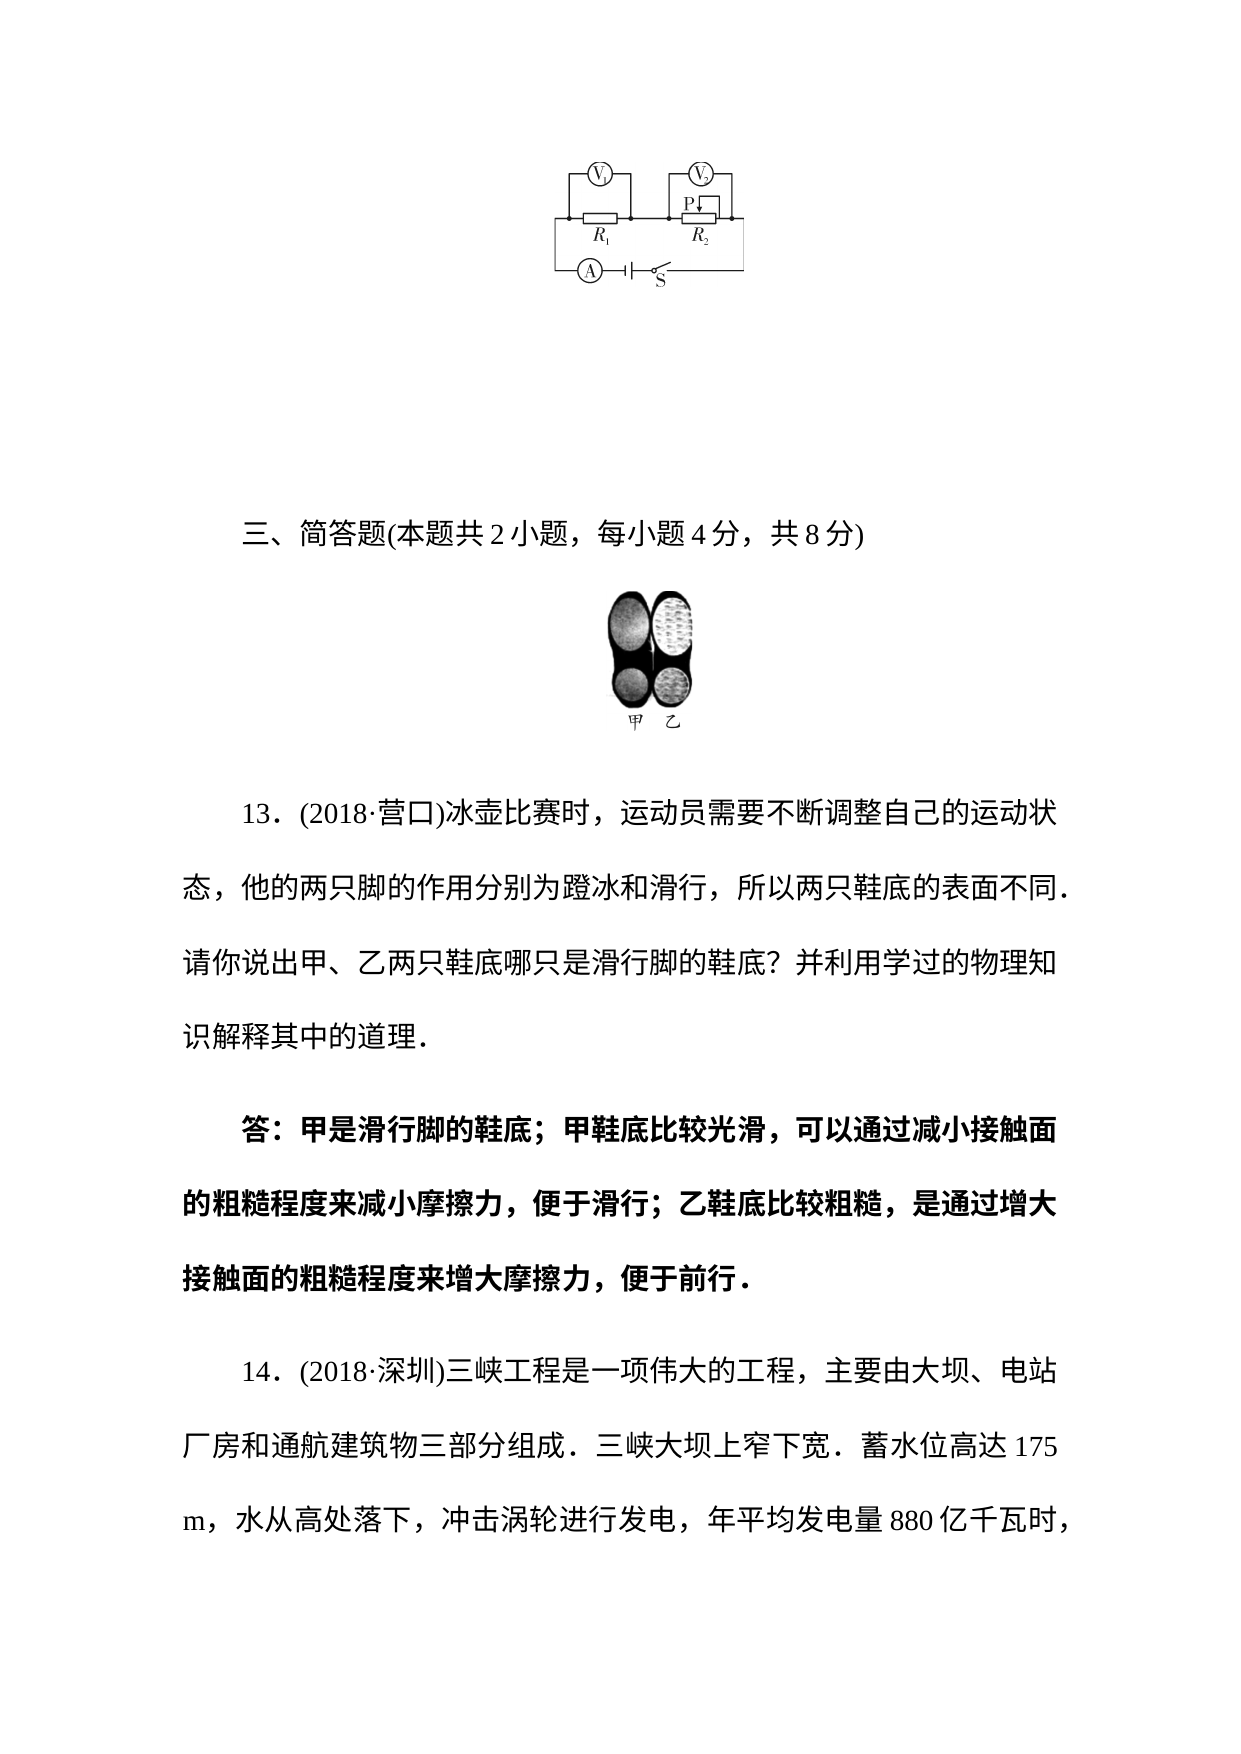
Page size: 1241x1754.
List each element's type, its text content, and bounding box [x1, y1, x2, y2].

text 三、简答题(本题共2小题，每小题4分，共8分) [183, 499, 1058, 564]
text 13．(2018·营口)冰壶比赛时，运动员需要不断调整自己的运动状态，他的两只脚的作用分别为蹬冰和滑行，所以两只鞋底的表面不同．请你说出甲、乙两只鞋底哪只是滑行脚的鞋底？并利用学过的物理知识解释其中的道理． [183, 779, 1058, 1068]
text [183, 1336, 1058, 1551]
text 答：甲是滑行脚的鞋底；甲鞋底比较光滑，可以通过减小接触面的粗糙程度来减小摩擦力，便于滑行；乙鞋底比较粗糙，是通过增大接触面的粗糙程度来增大摩擦力，便于前行． [183, 1095, 1058, 1309]
picture [554, 162, 744, 287]
picture [606, 591, 693, 731]
